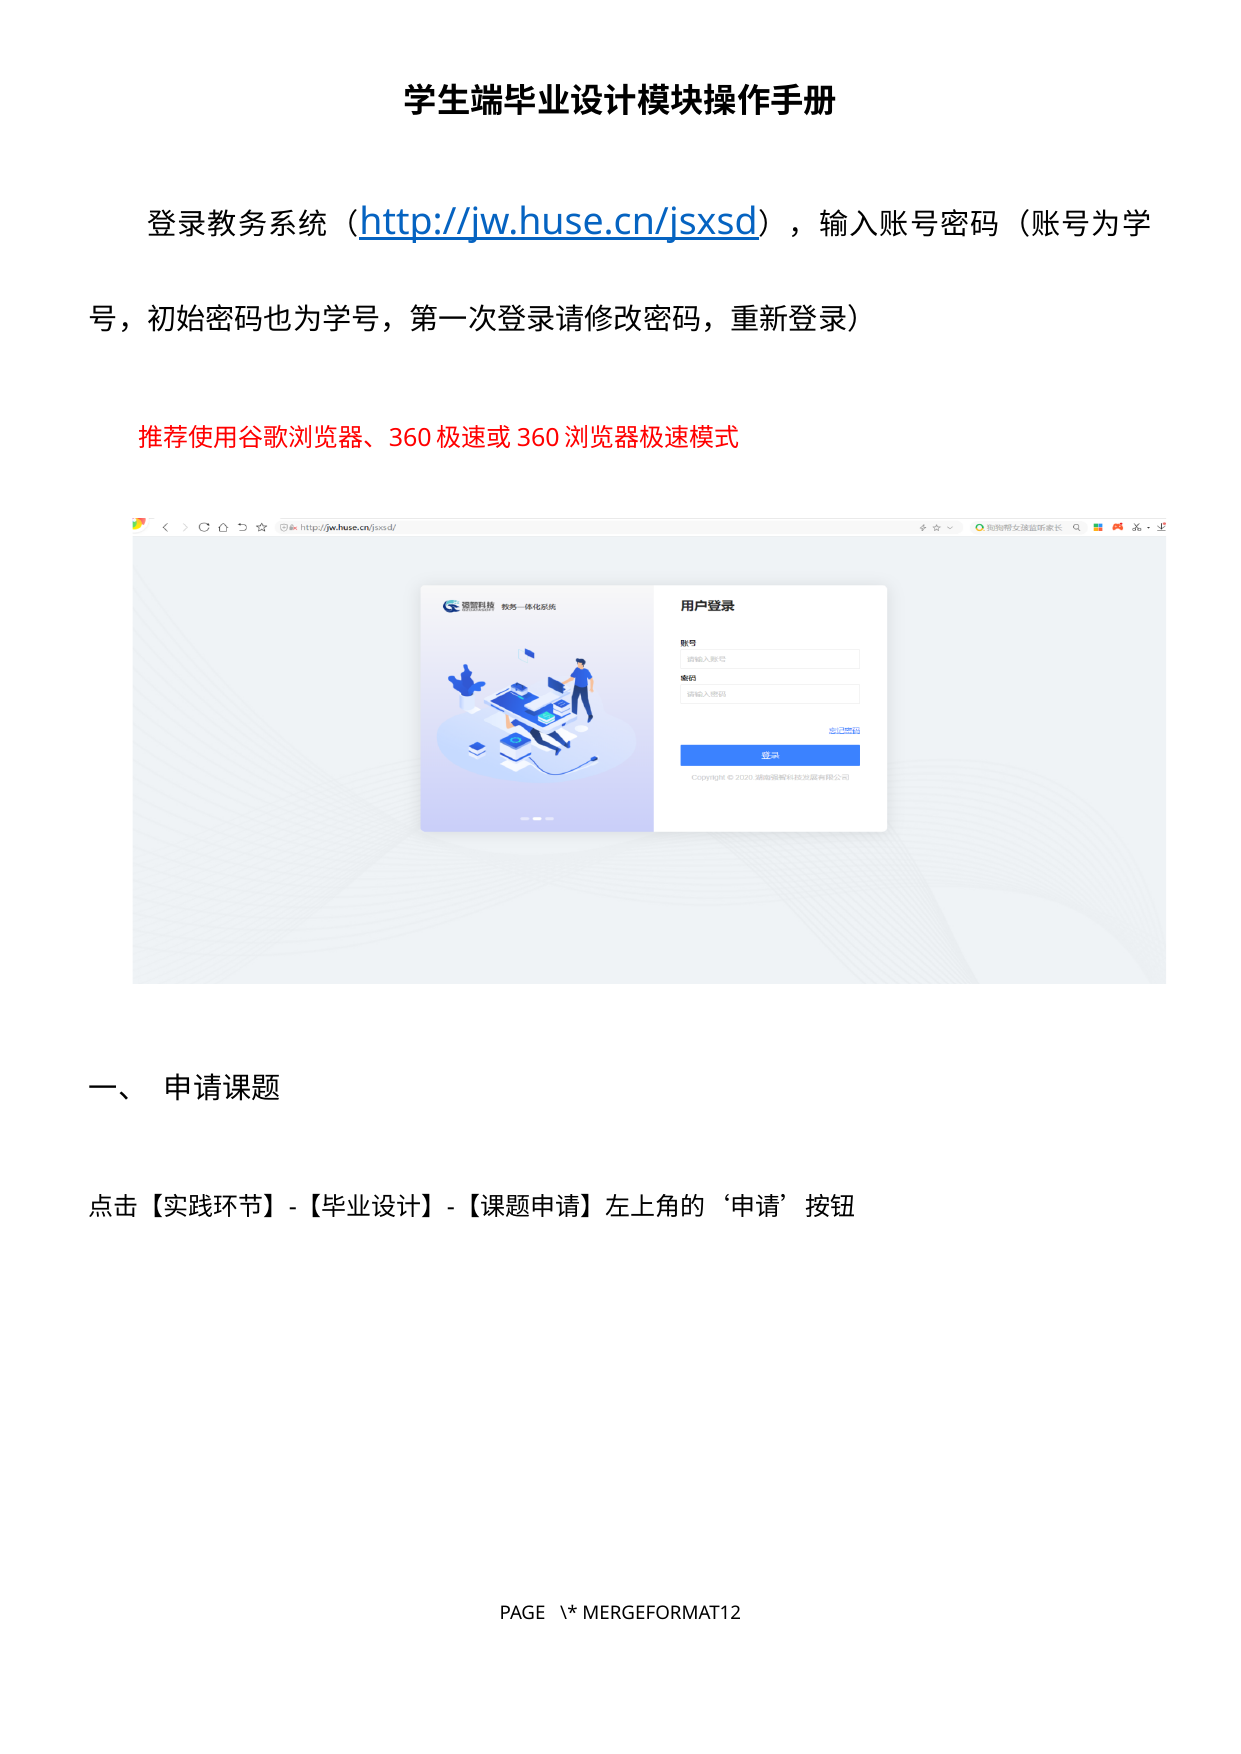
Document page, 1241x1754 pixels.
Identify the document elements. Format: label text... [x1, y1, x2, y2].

text 登录教务系统（http://jw.huse.cn/jsxsd），输入账号密码（账号为学号，初始密码也为学号，第一次登录请修改密码，重新登录） [89, 187, 1152, 349]
list 申请课题 [89, 1054, 1152, 1119]
text 学生端毕业设计模块操作手册 [89, 66, 1152, 131]
text 点击【实践环节】-【毕业设计】-【课题申请】左上角的‘申请’按钮 [89, 1172, 1152, 1237]
text 推荐使用谷歌浏览器、360极速或360浏览器极速模式 [89, 403, 1152, 468]
picture [132, 518, 1167, 984]
